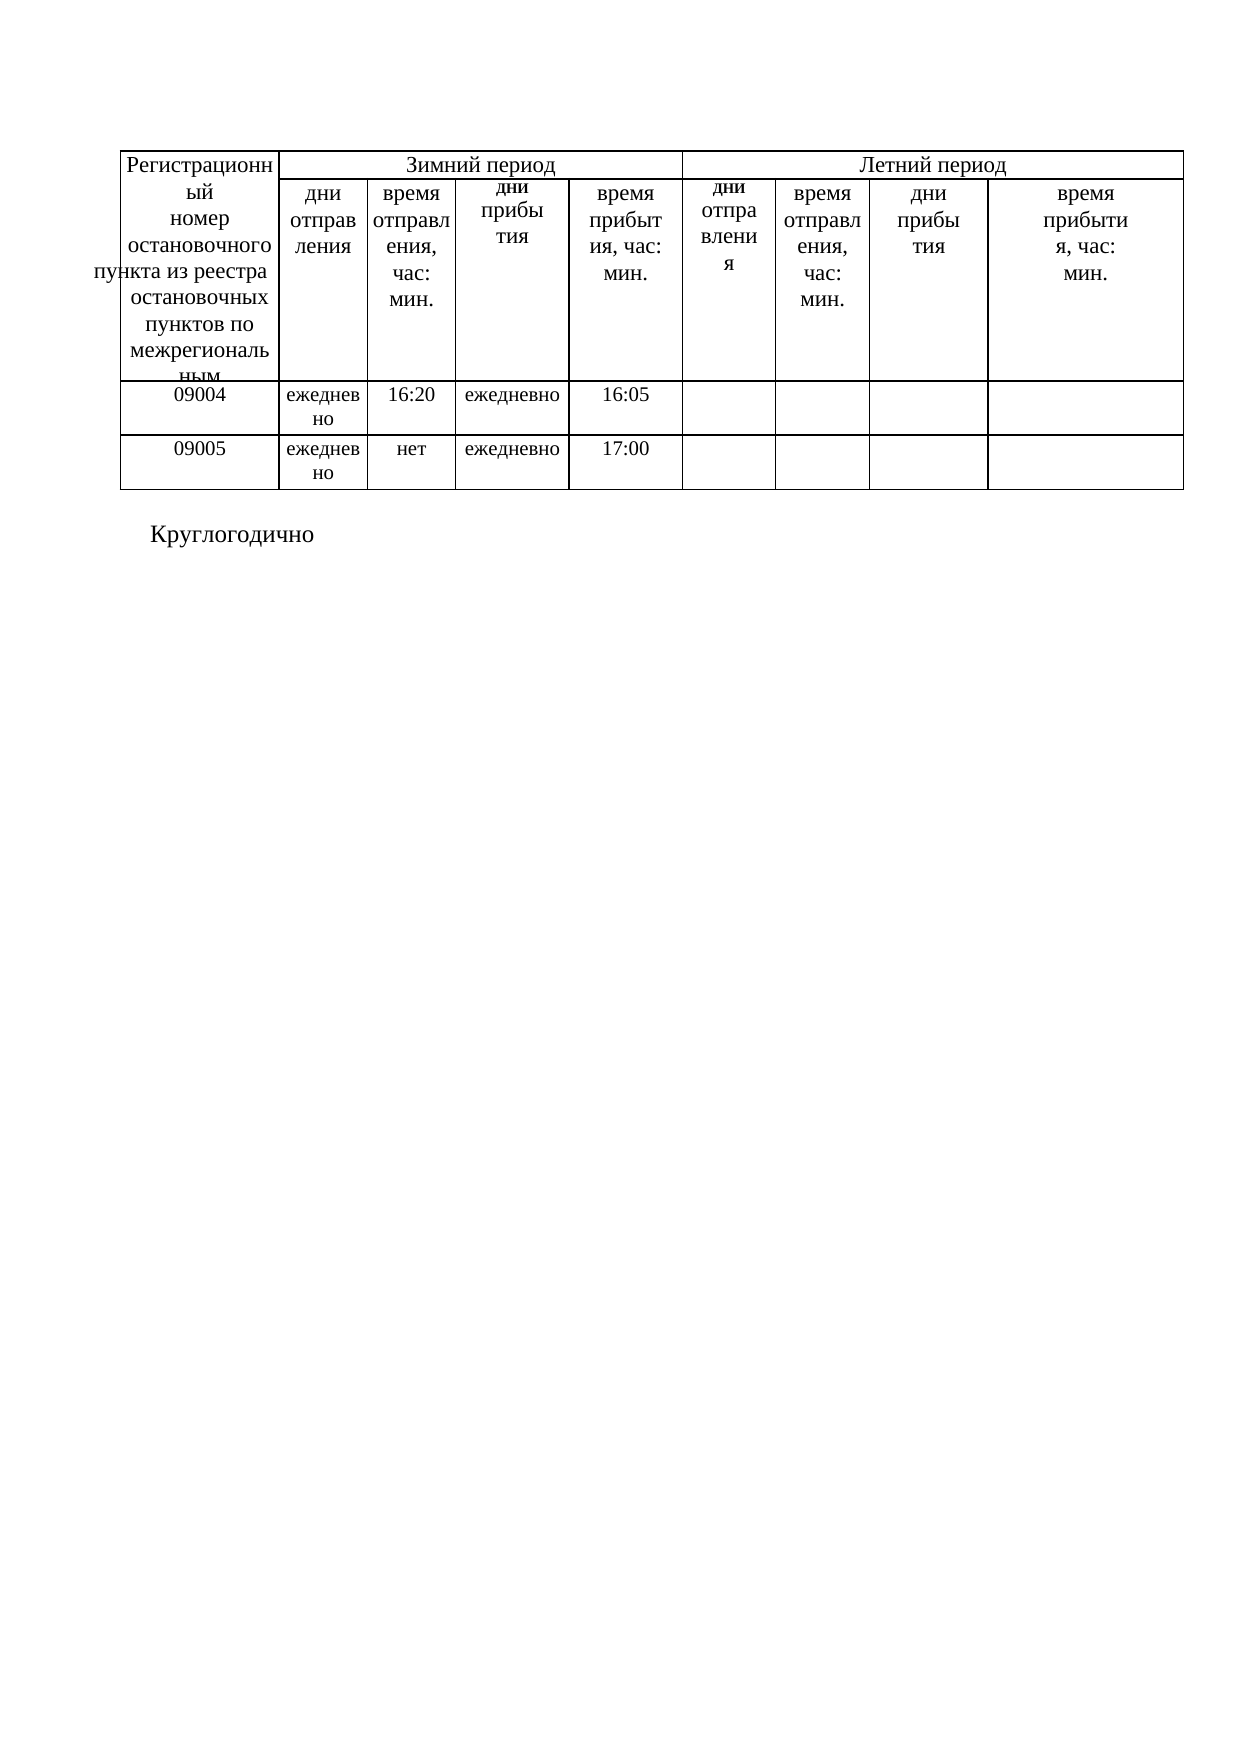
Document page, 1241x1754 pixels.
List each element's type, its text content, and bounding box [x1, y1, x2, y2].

text Круглогодично [150, 519, 1090, 548]
table_cell время прибыт ия, час: мин. [570, 180, 682, 380]
table_cell время отправл ения, час: мин. [776, 180, 869, 380]
table_cell [989, 436, 1183, 489]
table_cell ежедневно [456, 436, 568, 489]
table_cell ДНИ отпра влени я [683, 180, 775, 380]
table_cell время прибыти я, час: мин. [989, 180, 1183, 380]
table_cell дни прибы тия [870, 180, 987, 380]
table_cell 09004 [121, 382, 278, 434]
table_cell [683, 436, 775, 489]
table_cell нет [368, 436, 455, 489]
table_cell время отправл ения, час: мин. [368, 180, 455, 380]
table_cell [989, 382, 1183, 434]
table_cell ДНИ прибы тия [456, 180, 568, 380]
table_cell 17:00 [570, 436, 682, 489]
table_cell 16:20 [368, 382, 455, 434]
table_header Летний период [683, 152, 1183, 178]
table_cell [683, 382, 775, 434]
table_cell [776, 436, 869, 489]
table_cell ежедневно [280, 382, 367, 434]
table_cell ежедневно [280, 436, 367, 489]
table_cell 16:05 [570, 382, 682, 434]
table_cell [870, 436, 987, 489]
table_cell [870, 382, 987, 434]
table_cell ежедневно [456, 382, 568, 434]
table_header Зимний период [280, 152, 682, 178]
table_cell дни отправ ления [280, 180, 367, 380]
table_cell 09005 [121, 436, 278, 489]
table_cell [776, 382, 869, 434]
table_header Регистрационный номер остановочного пункта из реестра остановочных пунктов по межрегиональным маршрутам регулярных перевозок [121, 152, 278, 380]
